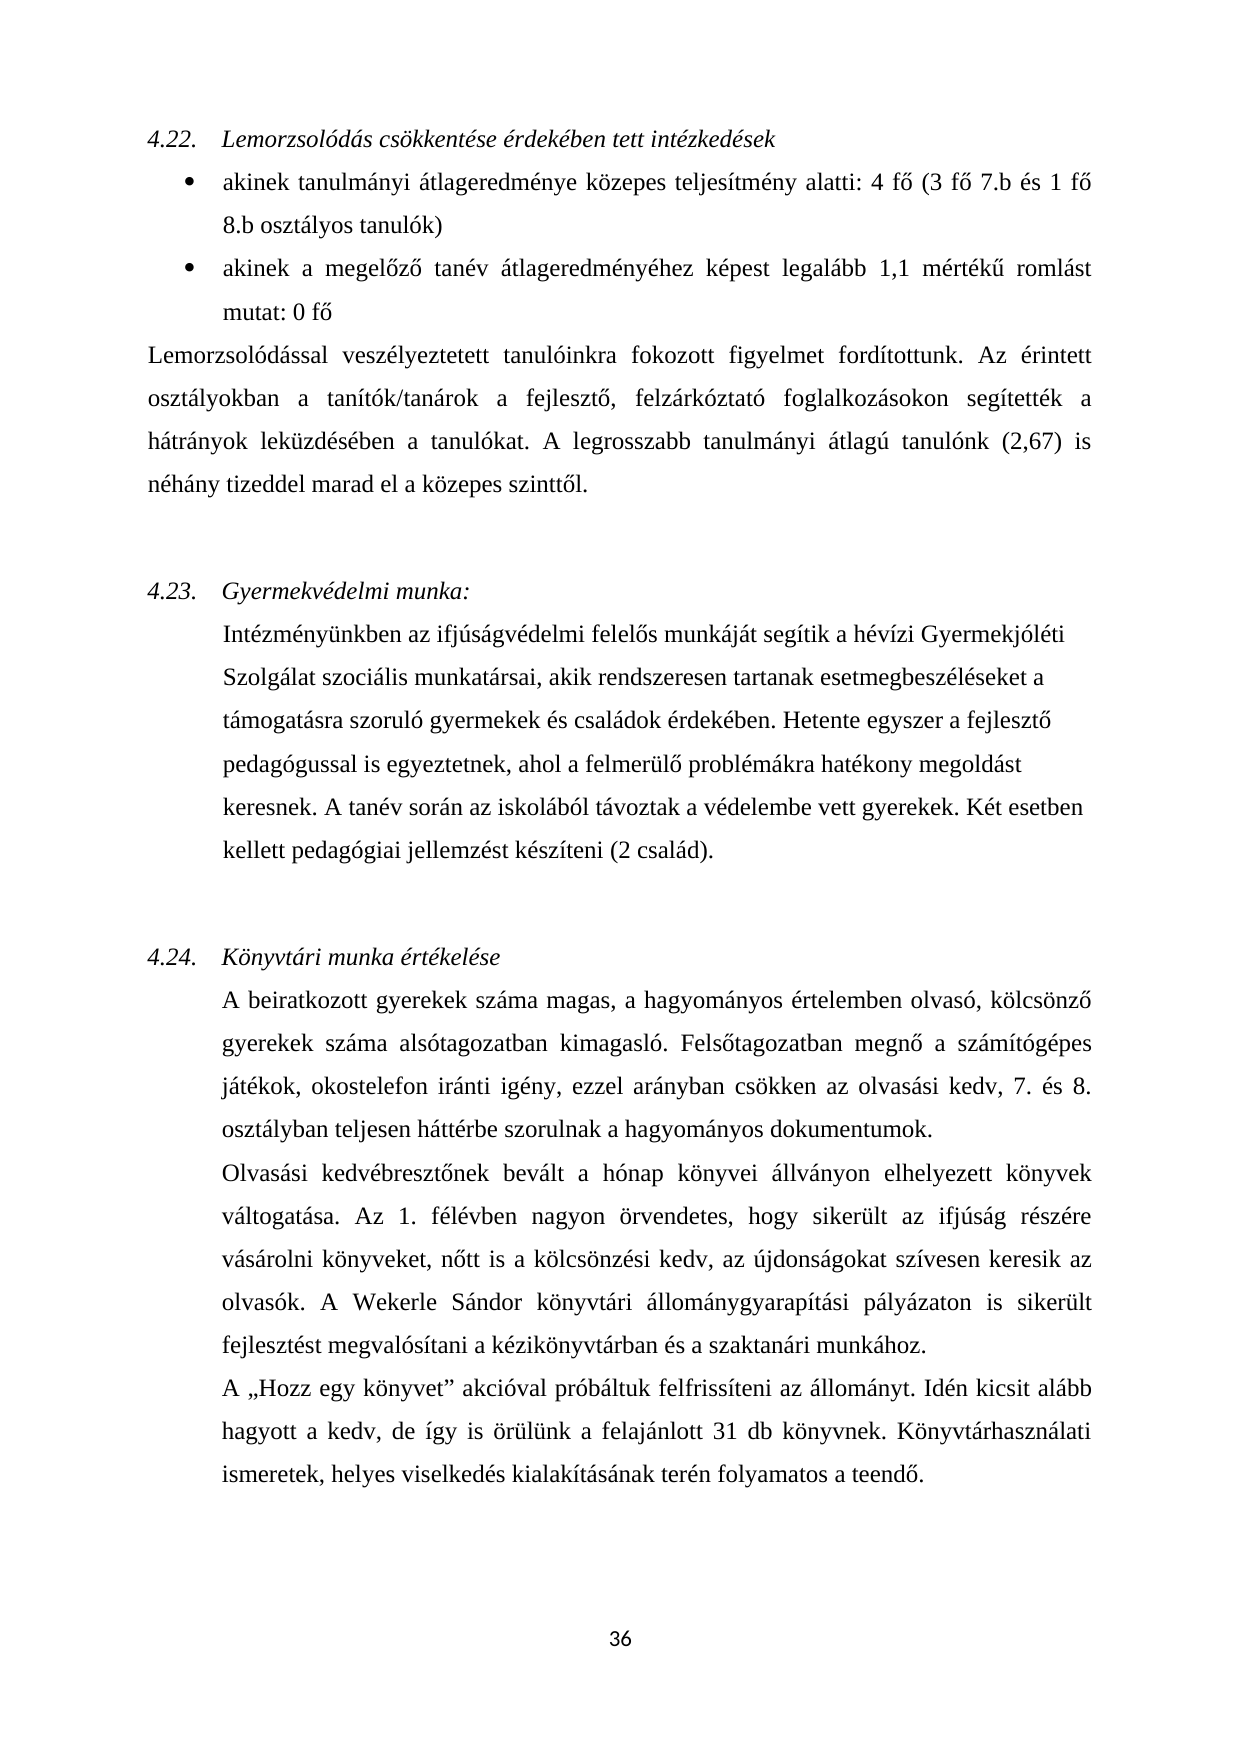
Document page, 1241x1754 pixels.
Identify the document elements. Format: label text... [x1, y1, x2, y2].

list akinek tanulmányi átlageredménye közepes teljesítmény alatti: 4 fő (3 fő 7.b és 1 fő 8.b osztályos tanulók) [185, 167, 1092, 239]
text Olvasási kedvébresztőnek bevált a hónap könyvei állványon elhelyezett könyvek váltogatása. Az 1. félévben nagyon örvendetes, hogy sikerült az ifjúság részére vásárolni könyveket, nőtt is a kölcsönzési kedv, az újdonságokat szívesen keresik az olvasók. A Wekerle Sándor könyvtári állománygyarapítási pályázaton is sikerült fejlesztést megvalósítani a kézikönyvtárban és a szaktanári munkához. [222, 1158, 1092, 1359]
text Gyermekvédelmi munka: [147, 576, 1092, 605]
text Lemorzsolódással veszélyeztetett tanulóinkra fokozott figyelmet fordítottunk. Az érintett osztályokban a tanítók/tanárok a fejlesztő, felzárkóztató foglalkozásokon segítették a hátrányok leküzdésében a tanulókat. A legrosszabb tanulmányi átlagú tanulónk (2,67) is néhány tizeddel marad el a közepes szinttől. [148, 340, 1092, 498]
text Lemorzsolódás csökkentése érdekében tett intézkedések [147, 124, 1092, 153]
text A „Hozz egy könyvet” akcióval próbáltuk felfrissíteni az állományt. Idén kicsit alább hagyott a kedv, de így is örülünk a felajánlott 31 db könyvnek. Könyvtárhasználati ismeretek, helyes viselkedés kialakításának terén folyamatos a teendő. [222, 1373, 1092, 1488]
text Könyvtári munka értékelése [147, 942, 1092, 971]
list akinek a megelőző tanév átlageredményéhez képest legalább 1,1 mértékű romlást mutat: 0 fő [185, 253, 1092, 325]
list Intézményünkben az ifjúságvédelmi felelős munkáját segítik a hévízi Gyermekjóléti Szolgálat szociális munkatársai, akik rendszeresen tartanak esetmegbeszéléseket a támogatásra szoruló gyermekek és családok érdekében. Hetente egyszer a fejlesztő pedagógussal is egyeztetnek, ahol a felmerülő problémákra hatékony megoldást keresnek. A tanév során az iskolából távoztak a védelembe vett gyerekek. Két esetben kellett pedagógiai jellemzést készíteni (2 család). [223, 619, 1092, 864]
text A beiratkozott gyerekek száma magas, a hagyományos értelemben olvasó, kölcsönző gyerekek száma alsótagozatban kimagasló. Felsőtagozatban megnő a számítógépes játékok, okostelefon iránti igény, ezzel arányban csökken az olvasási kedv, 7. és 8. osztályban teljesen háttérbe szorulnak a hagyományos dokumentumok. [222, 985, 1092, 1143]
